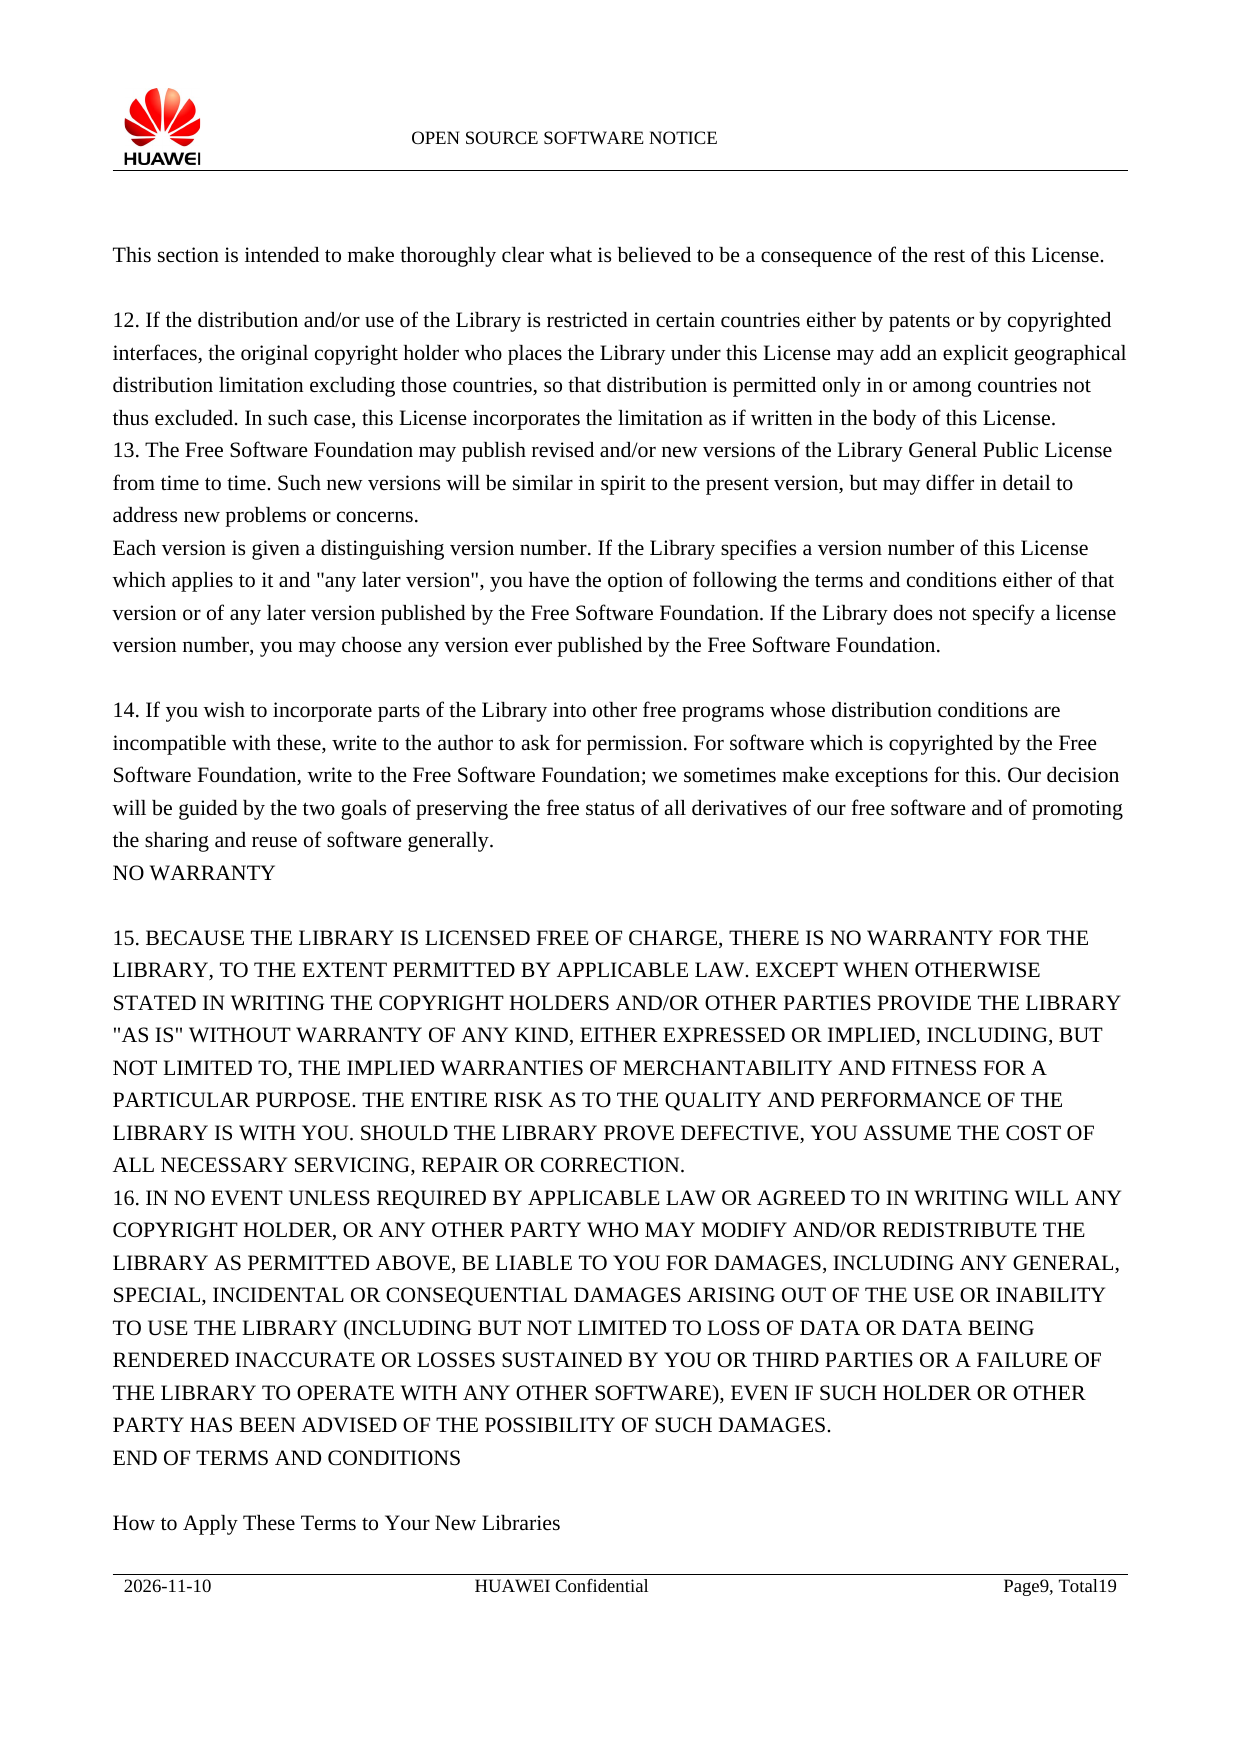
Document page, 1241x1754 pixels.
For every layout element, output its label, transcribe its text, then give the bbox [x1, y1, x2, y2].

picture [124, 88, 201, 165]
